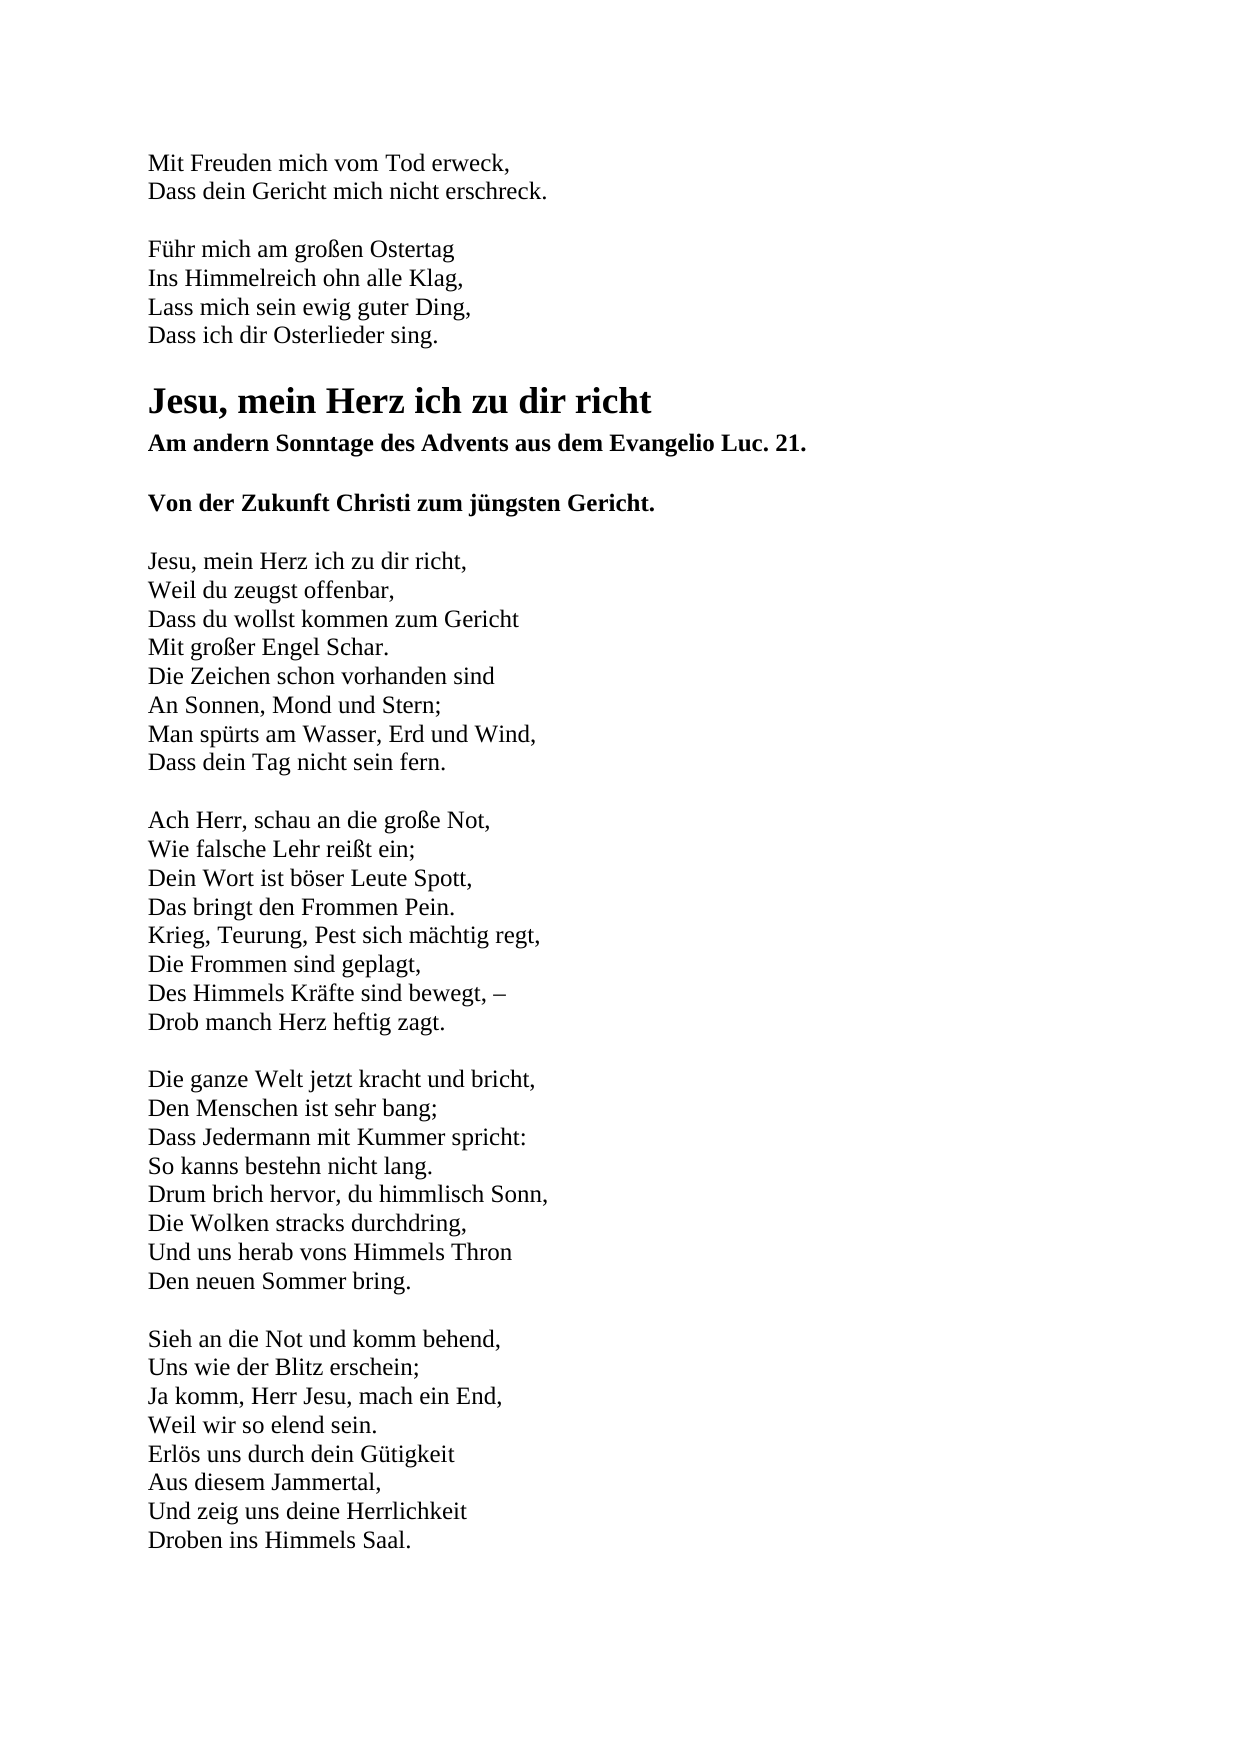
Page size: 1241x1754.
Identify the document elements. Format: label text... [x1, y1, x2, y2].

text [148, 148, 1093, 205]
subtitle Jesu, mein Herz ich zu dir richt [148, 378, 1093, 422]
text Die ganze Welt jetzt kracht und bricht, Den Menschen ist sehr bang; Dass Jedermann mit Kummer spricht: So kanns bestehn nicht lang. Drum brich hervor, du himmlisch Sonn, Die Wolken stracks durchdring, Und uns herab vons Himmels Thron Den neuen Sommer bring. [148, 1064, 1093, 1294]
text Am andern Sonntage des Advents aus dem Evangelio Luc. 21. [148, 428, 1093, 457]
text Ach Herr, schau an die große Not, Wie falsche Lehr reißt ein; Dein Wort ist böser Leute Spott, Das bringt den Frommen Pein. Krieg, Teurung, Pest sich mächtig regt, Die Frommen sind geplagt, Des Himmels Kräfte sind bewegt, – Drob manch Herz heftig zagt. [148, 805, 1093, 1035]
text Führ mich am großen Ostertag Ins Himmelreich ohn alle Klag, Lass mich sein ewig guter Ding, Dass ich dir Osterlieder sing. [148, 234, 1093, 349]
text Jesu, mein Herz ich zu dir richt, Weil du zeugst offenbar, Dass du wollst kommen zum Gericht Mit großer Engel Schar. Die Zeichen schon vorhanden sind An Sonnen, Mond und Stern; Man spürts am Wasser, Erd und Wind, Dass dein Tag nicht sein fern. [148, 546, 1093, 776]
text Sieh an die Not und komm behend, Uns wie der Blitz erschein; Ja komm, Herr Jesu, mach ein End, Weil wir so elend sein. Erlös uns durch dein Gütigkeit Aus diesem Jammertal, Und zeig uns deine Herrlichkeit Droben ins Himmels Saal. [148, 1324, 1093, 1554]
text Von der Zukunft Christi zum jüngsten Gericht. [148, 488, 1093, 517]
